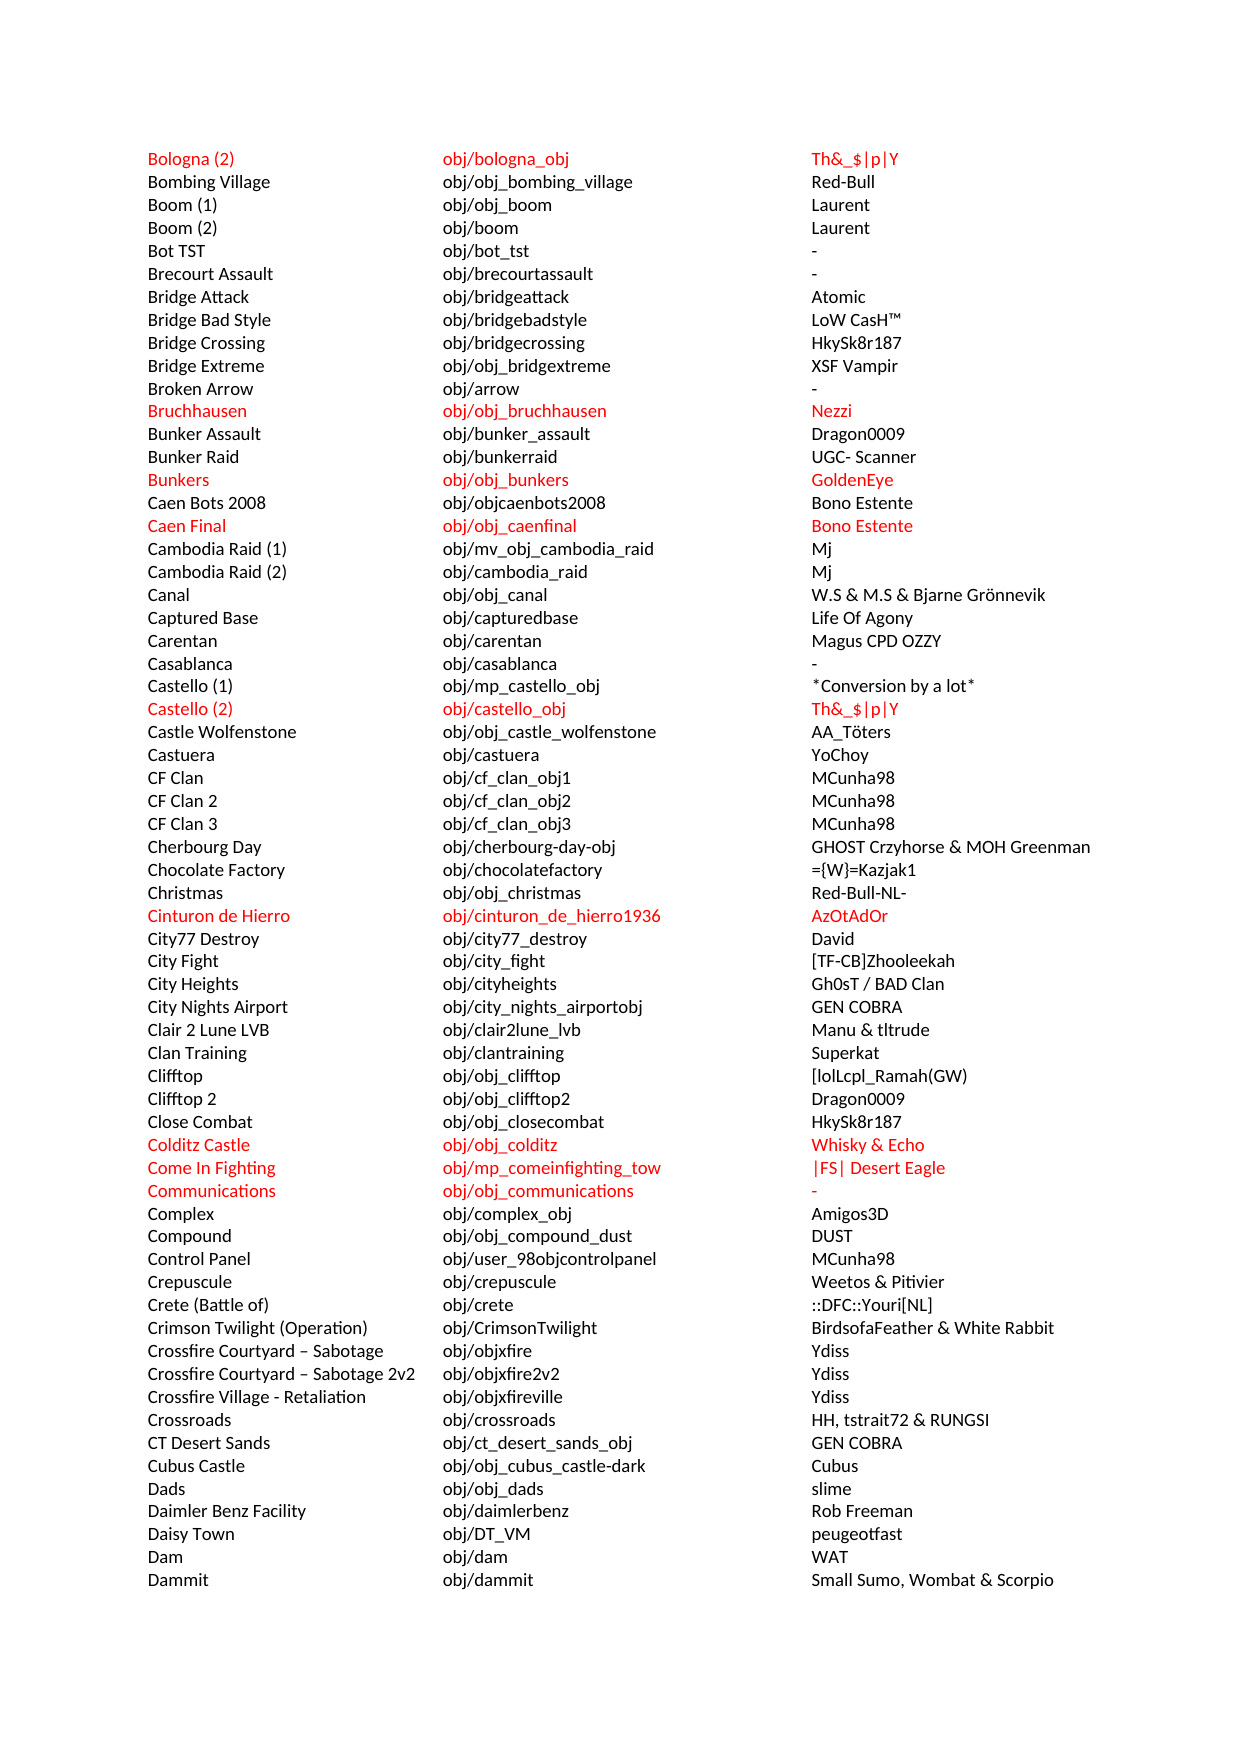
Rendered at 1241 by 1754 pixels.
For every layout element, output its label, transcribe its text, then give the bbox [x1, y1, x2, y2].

text Daisy Town obj/DT_VM peugeotfast [148, 1523, 1093, 1546]
text CF Clan 2 obj/cf_clan_obj2 MCunha98 [148, 789, 1093, 812]
text Bridge Crossing obj/bridgecrossing HkySk8r187 [148, 331, 1093, 354]
text Clan Training obj/clantraining Superkat [148, 1041, 1093, 1064]
text Daimler Benz Facility obj/daimlerbenz Rob Freeman [148, 1500, 1093, 1523]
text CT Desert Sands obj/ct_desert_sands_obj GEN COBRA [148, 1431, 1093, 1454]
text CF Clan 3 obj/cf_clan_obj3 MCunha98 [148, 812, 1093, 835]
text Castuera obj/castuera YoChoy [148, 743, 1093, 766]
text Clifftop 2 obj/obj_clifftop2 Dragon0009 [148, 1087, 1093, 1110]
text Castello (2) obj/castello_obj Th&_$|p|Y [148, 698, 1093, 721]
text Bridge Bad Style obj/bridgebadstyle LoW CasH™ [148, 308, 1093, 331]
text Casablanca obj/casablanca - [148, 652, 1093, 675]
text Broken Arrow obj/arrow - [148, 377, 1093, 400]
text Cambodia Raid (1) obj/mv_obj_cambodia_raid Mj [148, 537, 1093, 560]
text Crossfire Courtyard – Sabotage obj/objxfire Ydiss [148, 1339, 1093, 1362]
text Bologna (2) obj/bologna_obj Th&_$|p|Y [148, 148, 1093, 171]
text Cambodia Raid (2) obj/cambodia_raid Mj [148, 560, 1093, 583]
text Clair 2 Lune LVB obj/clair2lune_lvb Manu & tltrude [148, 1018, 1093, 1041]
text City77 Destroy obj/city77_destroy David [148, 927, 1093, 950]
text Dammit obj/dammit Small Sumo, Wombat & Scorpio [148, 1568, 1093, 1591]
text Castello (1) obj/mp_castello_obj *Conversion by a lot* [148, 675, 1093, 698]
text CF Clan obj/cf_clan_obj1 MCunha98 [148, 766, 1093, 789]
text Dam obj/dam WAT [148, 1546, 1093, 1568]
text City Heights obj/cityheights Gh0sT / BAD Clan [148, 973, 1093, 996]
text Bruchhausen obj/obj_bruchhausen Nezzi [148, 400, 1093, 423]
text City Fight obj/city_fight [TF-CB]Zhooleekah [148, 950, 1093, 973]
text Colditz Castle obj/obj_colditz Whisky & Echo [148, 1133, 1093, 1156]
text Crete (Battle of) obj/crete ::DFC::Youri[NL] [148, 1293, 1093, 1316]
text Caen Final obj/obj_caenfinal Bono Estente [148, 514, 1093, 537]
text Bunker Raid obj/bunkerraid UGC- Scanner [148, 446, 1093, 468]
text Dads obj/obj_dads slime [148, 1477, 1093, 1500]
text Bombing Village obj/obj_bombing_village Red-Bull [148, 171, 1093, 193]
text Bunkers obj/obj_bunkers GoldenEye [148, 468, 1093, 491]
text Boom (1) obj/obj_boom Laurent [148, 193, 1093, 216]
text Control Panel obj/user_98objcontrolpanel MCunha98 [148, 1248, 1093, 1271]
text Complex obj/complex_obj Amigos3D [148, 1202, 1093, 1225]
text Crossfire Courtyard – Sabotage 2v2 obj/objxfire2v2 Ydiss [148, 1362, 1093, 1385]
text Castle Wolfenstone obj/obj_castle_wolfenstone AA_Töters [148, 721, 1093, 743]
text Chocolate Factory obj/chocolatefactory ={W}=Kazjak1 [148, 858, 1093, 881]
text Crimson Twilight (Operation) obj/CrimsonTwilight BirdsofaFeather & White Rabbit [148, 1316, 1093, 1339]
text Christmas obj/obj_christmas Red-Bull-NL- [148, 881, 1093, 904]
text Bot TST obj/bot_tst - [148, 239, 1093, 262]
text Come In Fighting obj/mp_comeinfighting_tow |FS| Desert Eagle [148, 1156, 1093, 1179]
text Cherbourg Day obj/cherbourg-day-obj GHOST Crzyhorse & MOH Greenman [148, 835, 1093, 858]
text Captured Base obj/capturedbase Life Of Agony [148, 606, 1093, 629]
text Boom (2) obj/boom Laurent [148, 216, 1093, 239]
text City Nights Airport obj/city_nights_airportobj GEN COBRA [148, 996, 1093, 1018]
text Communications obj/obj_communications - [148, 1179, 1093, 1202]
text Bridge Attack obj/bridgeattack Atomic [148, 285, 1093, 308]
text Bunker Assault obj/bunker_assault Dragon0009 [148, 423, 1093, 446]
text Compound obj/obj_compound_dust DUST [148, 1225, 1093, 1248]
text Close Combat obj/obj_closecombat HkySk8r187 [148, 1110, 1093, 1133]
text Brecourt Assault obj/brecourtassault - [148, 262, 1093, 285]
text Clifftop obj/obj_clifftop [lolLcpl_Ramah(GW) [148, 1064, 1093, 1087]
text Carentan obj/carentan Magus CPD OZZY [148, 629, 1093, 652]
text Crepuscule obj/crepuscule Weetos & Pitivier [148, 1271, 1093, 1293]
text Caen Bots 2008 obj/objcaenbots2008 Bono Estente [148, 491, 1093, 514]
text Crossroads obj/crossroads HH, tstrait72 & RUNGSI [148, 1408, 1093, 1431]
text Crossfire Village - Retaliation obj/objxfireville Ydiss [148, 1385, 1093, 1408]
text Bridge Extreme obj/obj_bridgextreme XSF Vampir [148, 354, 1093, 377]
text Canal obj/obj_canal W.S & M.S & Bjarne Grönnevik [148, 583, 1093, 606]
text Cubus Castle obj/obj_cubus_castle-dark Cubus [148, 1454, 1093, 1477]
text Cinturon de Hierro obj/cinturon_de_hierro1936 AzOtAdOr [148, 904, 1093, 927]
